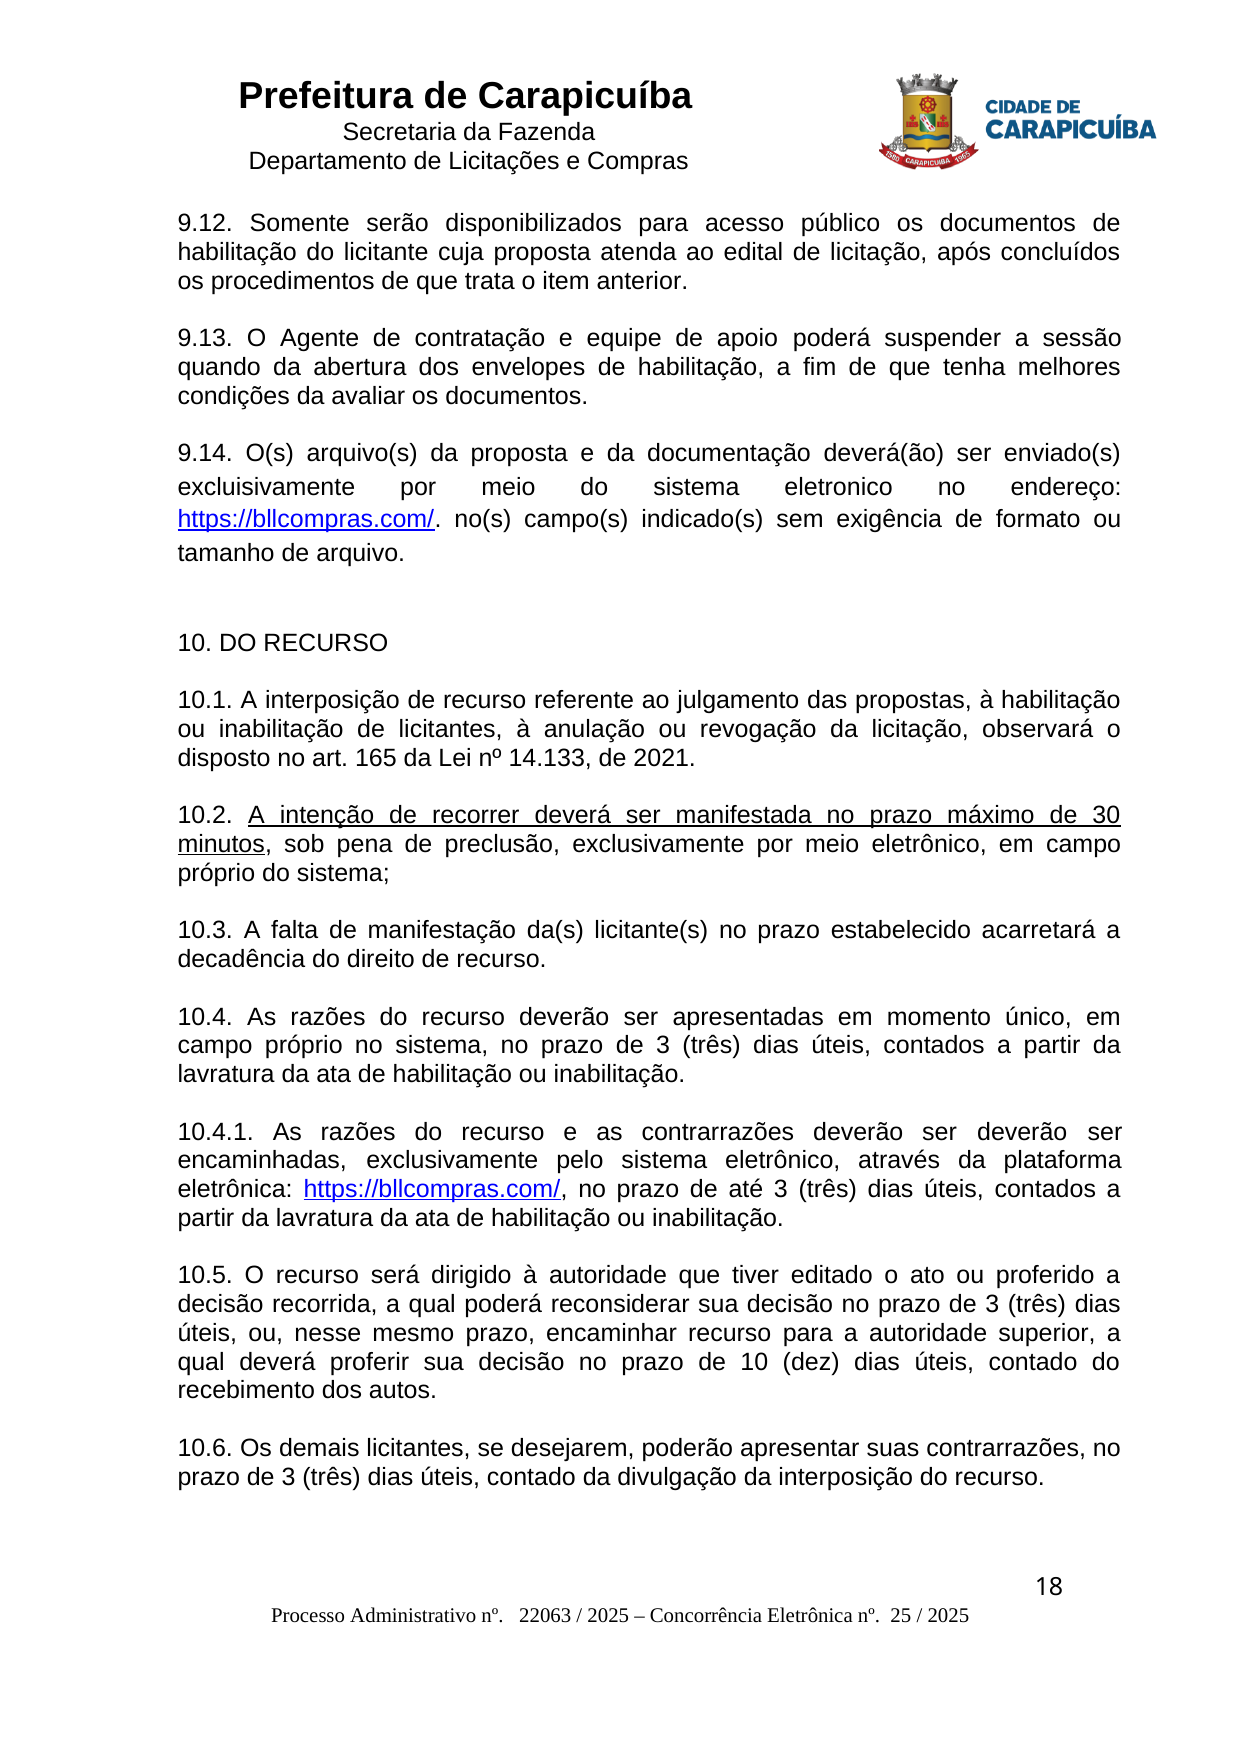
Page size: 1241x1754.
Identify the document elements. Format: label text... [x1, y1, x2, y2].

text 10. DO RECURSO [177, 628, 1122, 657]
text 10.6. Os demais licitantes, se desejarem, poderão apresentar suas contrarrazões, no prazo de 3 (três) dias úteis, contado da divulgação da interposição do recurso. [177, 1433, 1122, 1491]
picture [877, 65, 1159, 172]
text 10.4. As razões do recurso deverão ser apresentadas em momento único, em campo próprio no sistema, no prazo de 3 (três) dias úteis, contados a partir da lavratura da ata de habilitação ou inabilitação. [177, 1002, 1122, 1088]
text 10.4.1. As razões do recurso e as contrarrazões deverão ser deverão ser encaminhadas, exclusivamente pelo sistema eletrônico, através da plataforma eletrônica: https://bllcompras.com/, no prazo de até 3 (três) dias úteis, contados a partir da lavratura da ata de habilitação ou inabilitação. [177, 1117, 1122, 1232]
text 9.13. O Agente de contratação e equipe de apoio poderá suspender a sessão quando da abertura dos envelopes de habilitação, a fim de que tenha melhores condições da avaliar os documentos. [177, 323, 1122, 410]
text 9.12. Somente serão disponibilizados para acesso público os documentos de habilitação do licitante cuja proposta atenda ao edital de licitação, após concluídos os procedimentos de que trata o item anterior. [177, 208, 1122, 295]
text 10.5. O recurso será dirigido à autoridade que tiver editado o ato ou proferido a decisão recorrida, a qual poderá reconsiderar sua decisão no prazo de 3 (três) dias úteis, ou, nesse mesmo prazo, encaminhar recurso para a autoridade superior, a qual deverá proferir sua decisão no prazo de 10 (dez) dias úteis, contado do recebimento dos autos. [177, 1261, 1122, 1404]
text 10.1. A interposição de recurso referente ao julgamento das propostas, à habilitação ou inabilitação de licitantes, à anulação ou revogação da licitação, observará o disposto no art. 165 da Lei nº 14.133, de 2021. [177, 686, 1122, 772]
text 9.14. O(s) arquivo(s) da proposta e da documentação deverá(ão) ser enviado(s) excluisivamente por meio do sistema eletronico no endereço: https://bllcompras.com/. no(s) campo(s) indicado(s) sem exigência de formato ou tamanho de arquivo. [177, 438, 1122, 566]
text 10.3. A falta de manifestação da(s) licitante(s) no prazo estabelecido acarretará a decadência do direito de recurso. [177, 916, 1122, 973]
text 10.2. A intenção de recorrer deverá ser manifestada no prazo máximo de 30 minutos, sob pena de preclusão, exclusivamente por meio eletrônico, em campo próprio do sistema; [177, 801, 1122, 887]
